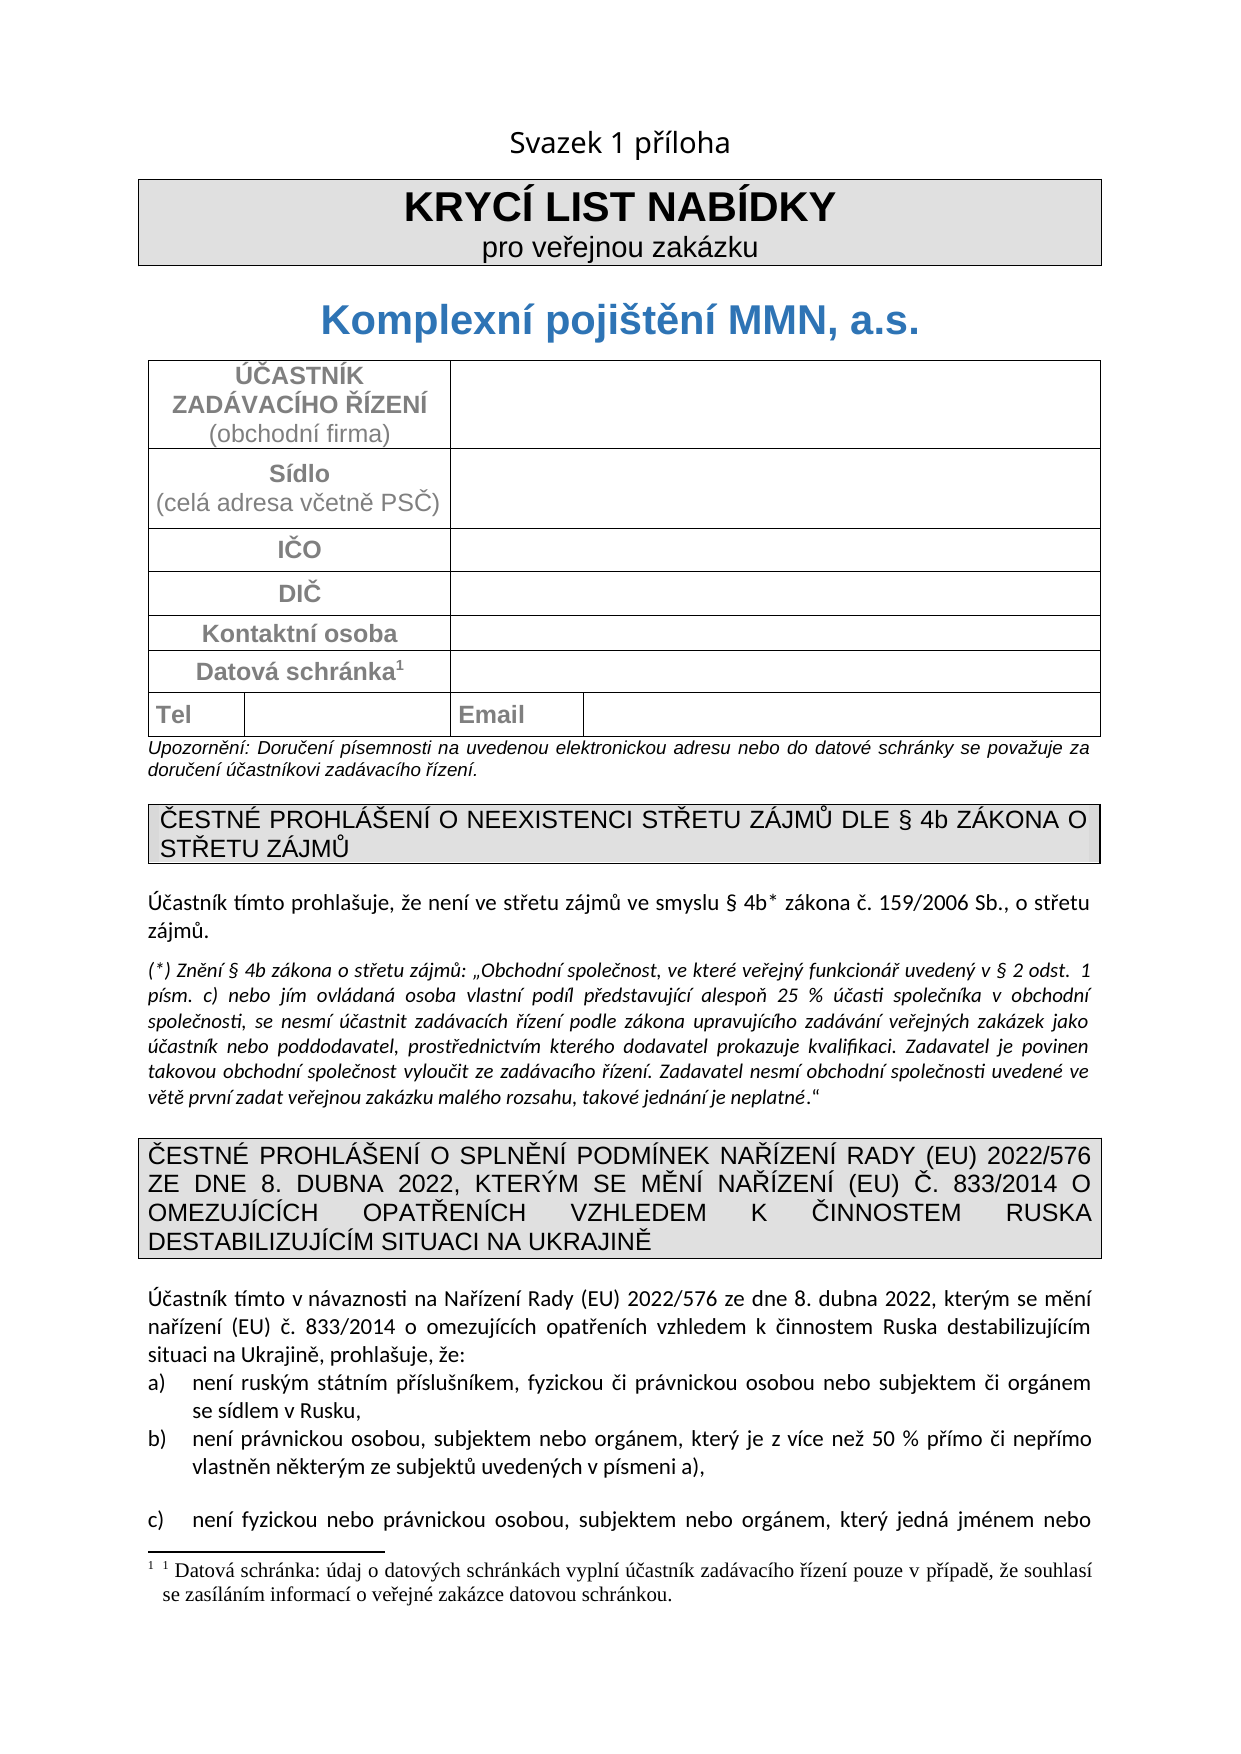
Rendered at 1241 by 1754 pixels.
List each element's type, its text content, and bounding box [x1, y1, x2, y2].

text ČESTNÉ PROHLÁŠENÍ O SPLNĚNÍ PODMÍNEK NAŘÍZENÍ RADY (EU) 2022/576 ZE DNE 8. DUBNA 2022, KTERÝM SE MĚNÍ NAŘÍZENÍ (EU) Č. 833/2014 O OMEZUJÍCÍCH OPATŘENÍCH VZHLEDEM K ČINNOSTEM RUSKA DESTABILIZUJÍCÍM SITUACI NA UKRAJINĚ [139, 1139, 1101, 1258]
table_cell DIČ [149, 572, 450, 615]
table_cell [451, 529, 1100, 571]
text KRYCÍ LIST NABÍDKY [139, 180, 1101, 227]
list není ruským státním příslušníkem, fyzickou či právnickou osobou nebo subjektem či orgánem se sídlem v Rusku, [148, 1368, 1092, 1424]
table_cell [245, 693, 450, 736]
text Komplexní pojištění MMN, a.s. [148, 295, 1092, 343]
text pro veřejnou zakázku [139, 227, 1101, 265]
text Účastník tímto prohlašuje, že není ve střetu zájmů ve smyslu § 4b* zákona č. 159/2006 Sb., o střetu zájmů. [148, 888, 1092, 944]
table_cell [451, 449, 1100, 527]
table_cell [451, 651, 1100, 692]
table_cell Datová schránka [149, 651, 450, 692]
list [148, 1505, 1092, 1533]
table_cell Tel [149, 693, 244, 736]
table_header [451, 361, 1100, 447]
text (*) Znění § 4b zákona o střetu zájmů: „Obchodní společnost, ve které veřejný funkcionář uvedený v § 2 odst. 1 písm. c) nebo jím ovládaná osoba vlastní podíl představující alespoň 25 % účasti společníka v obchodní společnosti, se nesmí účastnit zadávacích řízení podle zákona upravujícího zadávání veřejných zakázek jako účastník nebo poddodavatel, prostřednictvím kterého dodavatel prokazuje kvalifikaci. Zadavatel je povinen takovou obchodní společnost vyloučit ze zadávacího řízení. Zadavatel nesmí obchodní společnosti uvedené ve větě první zadat veřejnou zakázku malého rozsahu, takové jednání je neplatné.“ [148, 957, 1092, 1109]
text Svazek 1 příloha [148, 122, 1092, 162]
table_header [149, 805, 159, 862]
table_cell [451, 616, 1100, 650]
table_header ÚČASTNÍK ZADÁVACÍHO ŘÍZENÍ (obchodní firma) [149, 361, 450, 447]
table_cell IČO [149, 529, 450, 571]
table_cell Kontaktní osoba [149, 616, 450, 650]
table_cell Email [451, 693, 583, 736]
text Upozornění: Doručení písemnosti na uvedenou elektronickou adresu nebo do datové schránky se považuje za doručení účastníkovi zadávacího řízení. [148, 737, 1092, 780]
table_cell [451, 572, 1100, 615]
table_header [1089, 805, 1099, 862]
list není právnickou osobou, subjektem nebo orgánem, který je z více než 50 % přímo či nepřímo vlastněn některým ze subjektů uvedených v písmeni a), [148, 1424, 1092, 1480]
table_cell Sídlo (celá adresa včetně PSČ) [149, 449, 450, 527]
text Účastník tímto v návaznosti na Nařízení Rady (EU) 2022/576 ze dne 8. dubna 2022, kterým se mění nařízení (EU) č. 833/2014 o omezujících opatřeních vzhledem k činnostem Ruska destabilizujícím situaci na Ukrajině, prohlašuje, že: [148, 1284, 1092, 1368]
table_cell [584, 693, 1100, 736]
